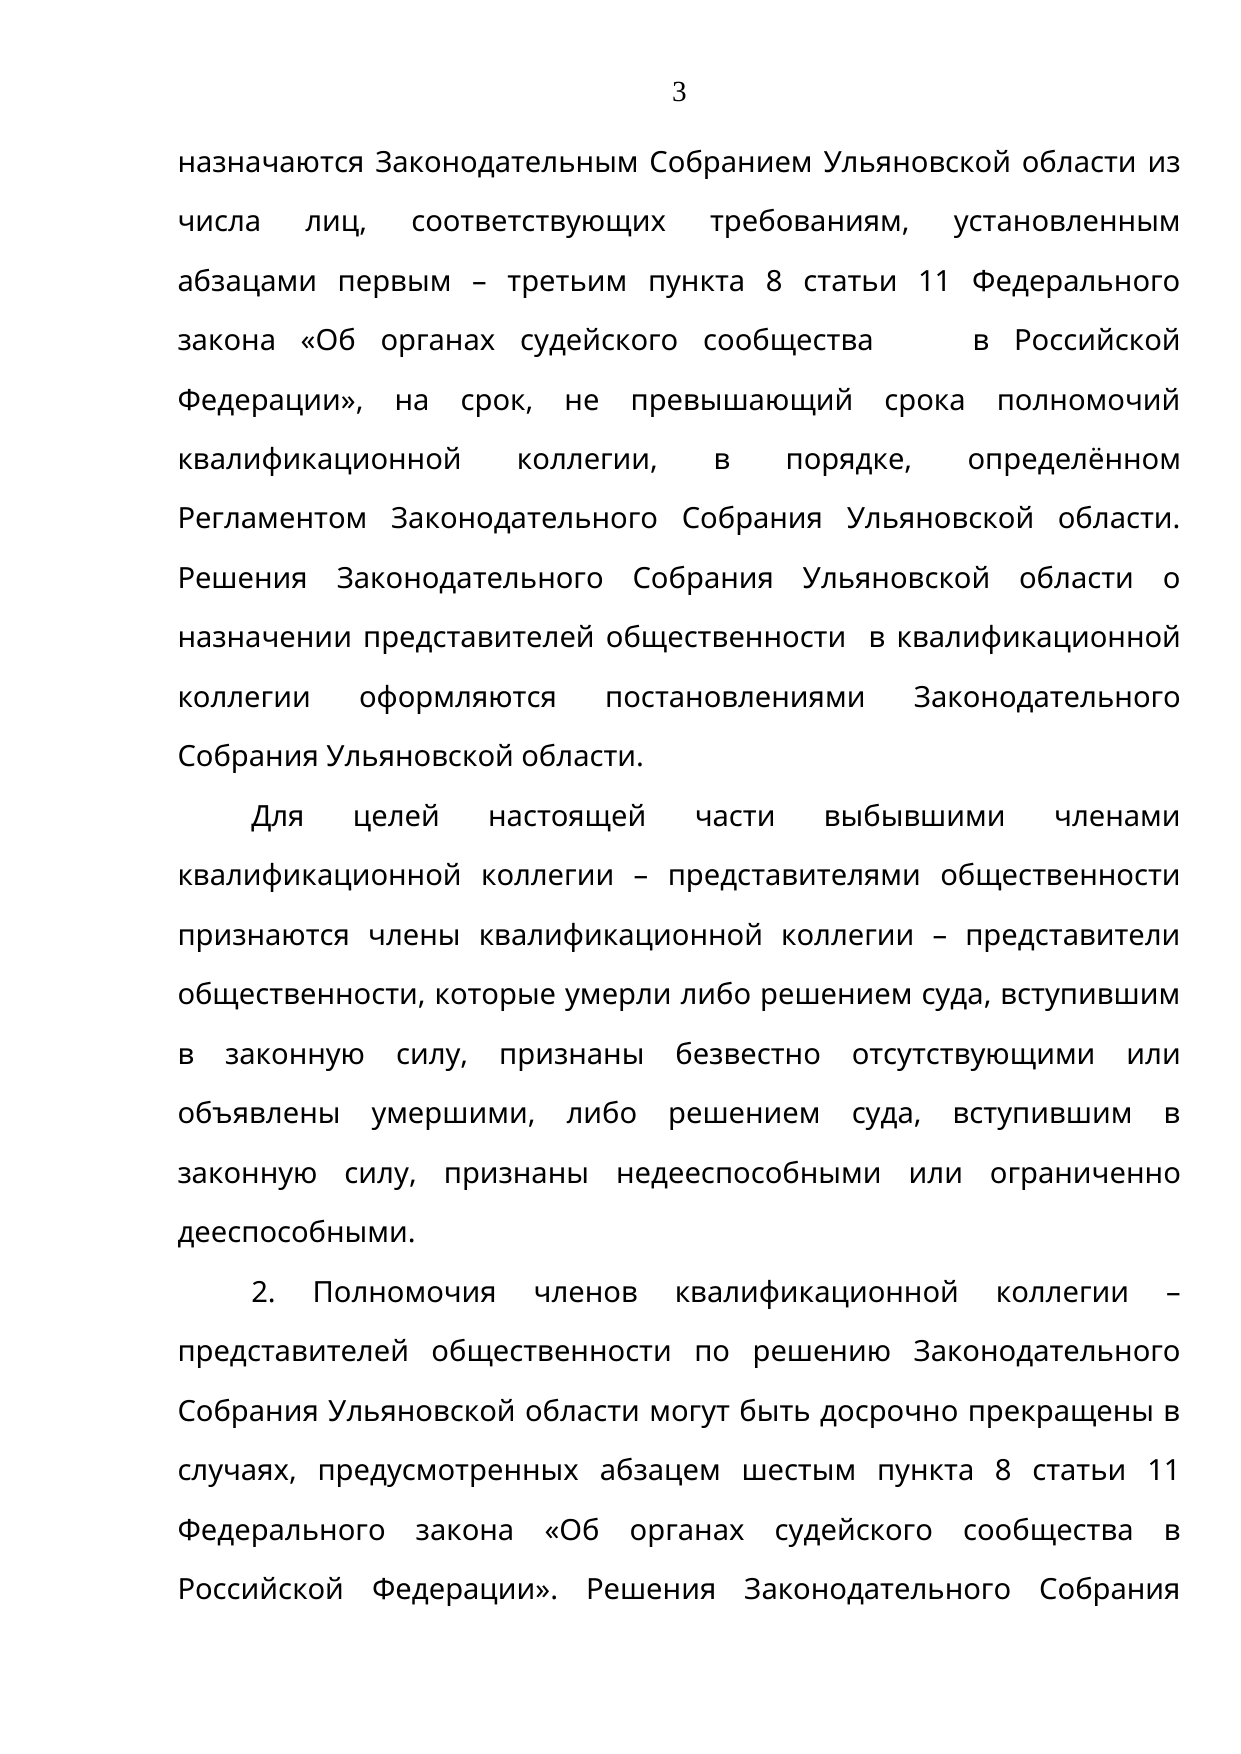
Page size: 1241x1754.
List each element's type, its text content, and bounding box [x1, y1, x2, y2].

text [177, 1271, 1181, 1608]
text Для целей настоящей части выбывшими членами квалификационной коллегии – представителями общественности признаются члены квалификационной коллегии – представители общественности, которые умерли либо решением суда, вступившим в законную силу, признаны безвестно отсутствующими или объявлены умершими, либо решением суда, вступившим в законную силу, признаны недееспособными или ограниченно дееспособными. [177, 795, 1181, 1251]
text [177, 141, 1181, 775]
